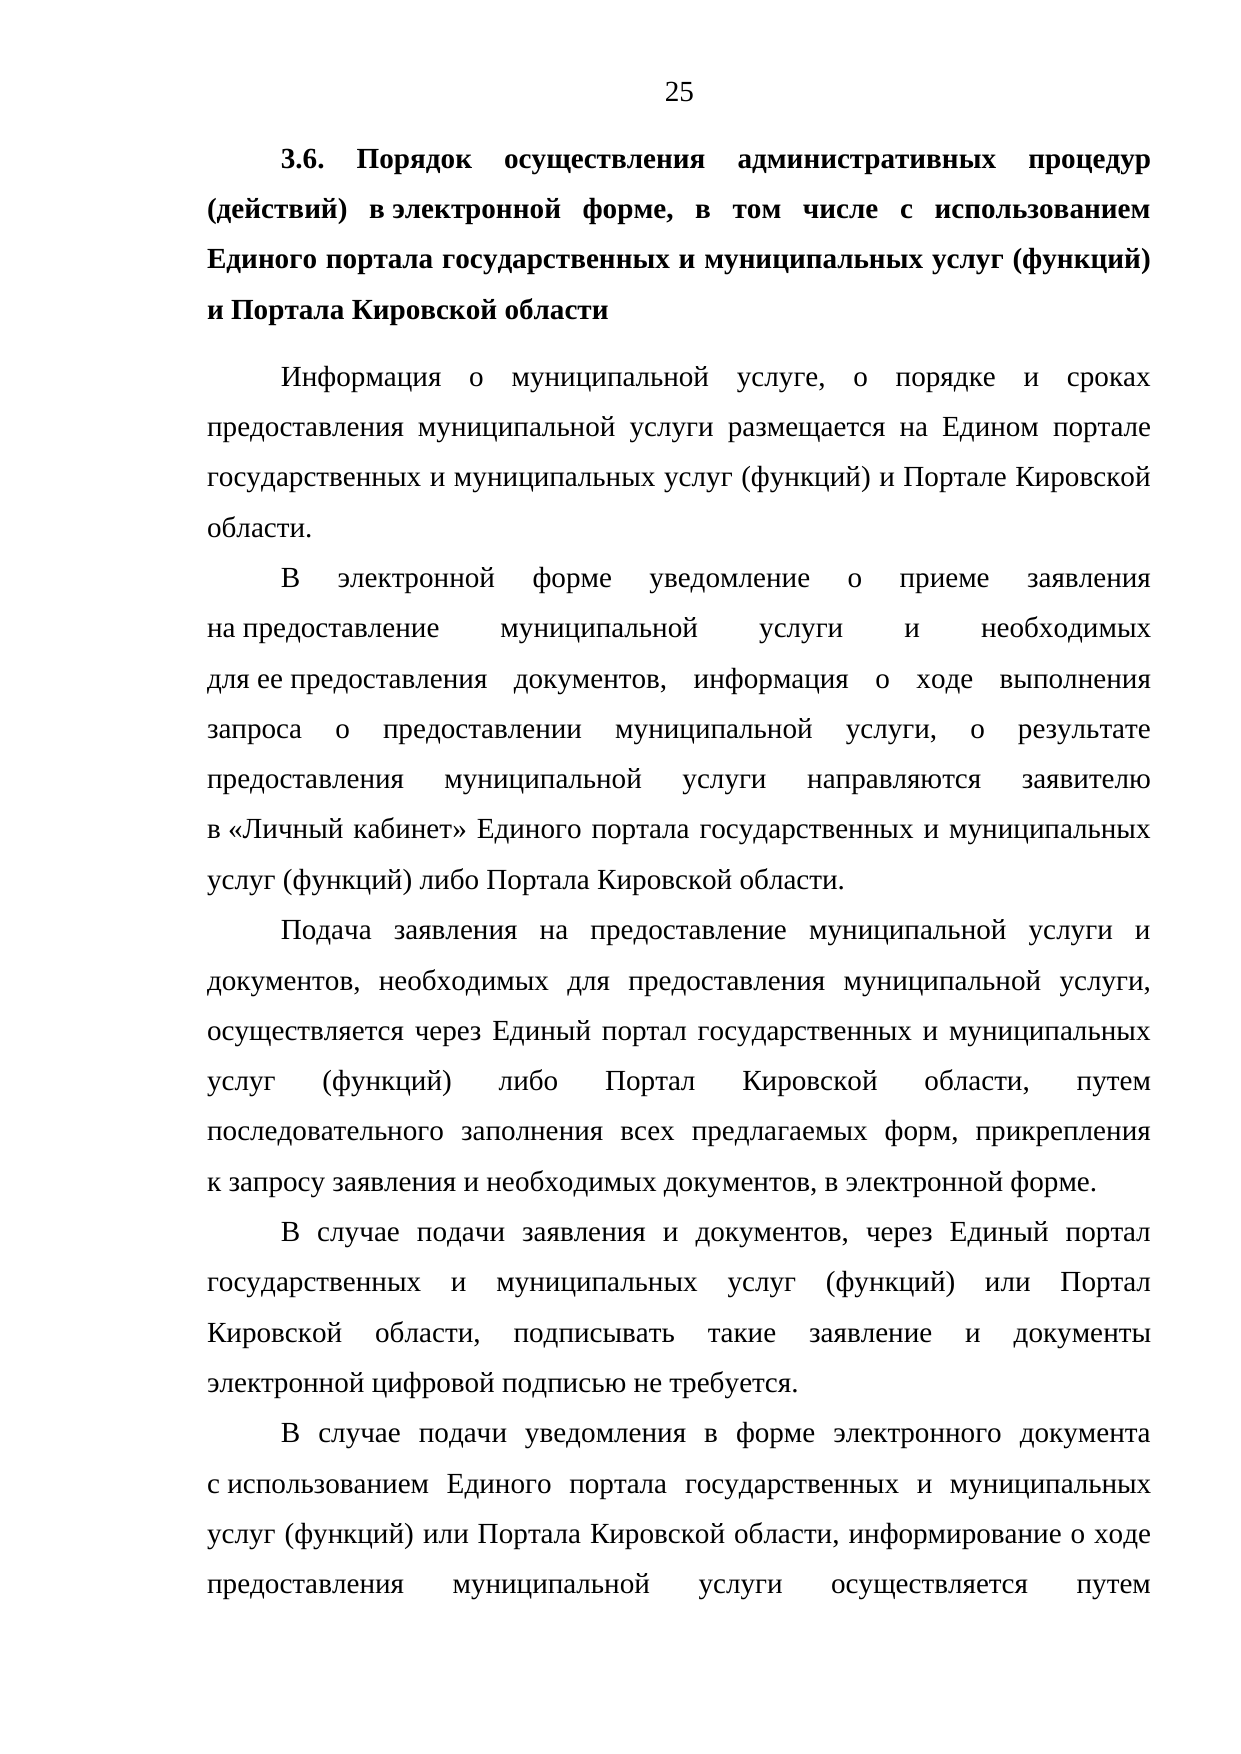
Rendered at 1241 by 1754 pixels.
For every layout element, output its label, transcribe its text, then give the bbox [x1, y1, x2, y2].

subtitle 3.6. Порядок осуществления административных процедур (действий) в электронной форме, в том числе с использованием Единого портала государственных и муниципальных услуг (функций) и Портала Кировской области [207, 141, 1152, 325]
text Информация о муниципальной услуге, о порядке и сроках предоставления муниципальной услуги размещается на Едином портале государственных и муниципальных услуг (функций) и Портале Кировской области. [207, 359, 1152, 543]
text В электронной форме уведомление о приеме заявления на предоставление муниципальной услуги и необходимых для ее предоставления документов, информация о ходе выполнения запроса о предоставлении муниципальной услуги, о результате предоставления муниципальной услуги направляются заявителю в «Личный кабинет» Единого портала государственных и муниципальных услуг (функций) либо Портала Кировской области. [207, 560, 1152, 896]
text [207, 1415, 1152, 1600]
text Подача заявления на предоставление муниципальной услуги и документов, необходимых для предоставления муниципальной услуги, осуществляется через Единый портал государственных и муниципальных услуг (функций) либо Портал Кировской области, путем последовательного заполнения всех предлагаемых форм, прикрепления к запросу заявления и необходимых документов, в электронной форме. [207, 912, 1152, 1197]
text В случае подачи заявления и документов, через Единый портал государственных и муниципальных услуг (функций) или Портал Кировской области, подписывать такие заявление и документы электронной цифровой подписью не требуется. [207, 1214, 1152, 1399]
